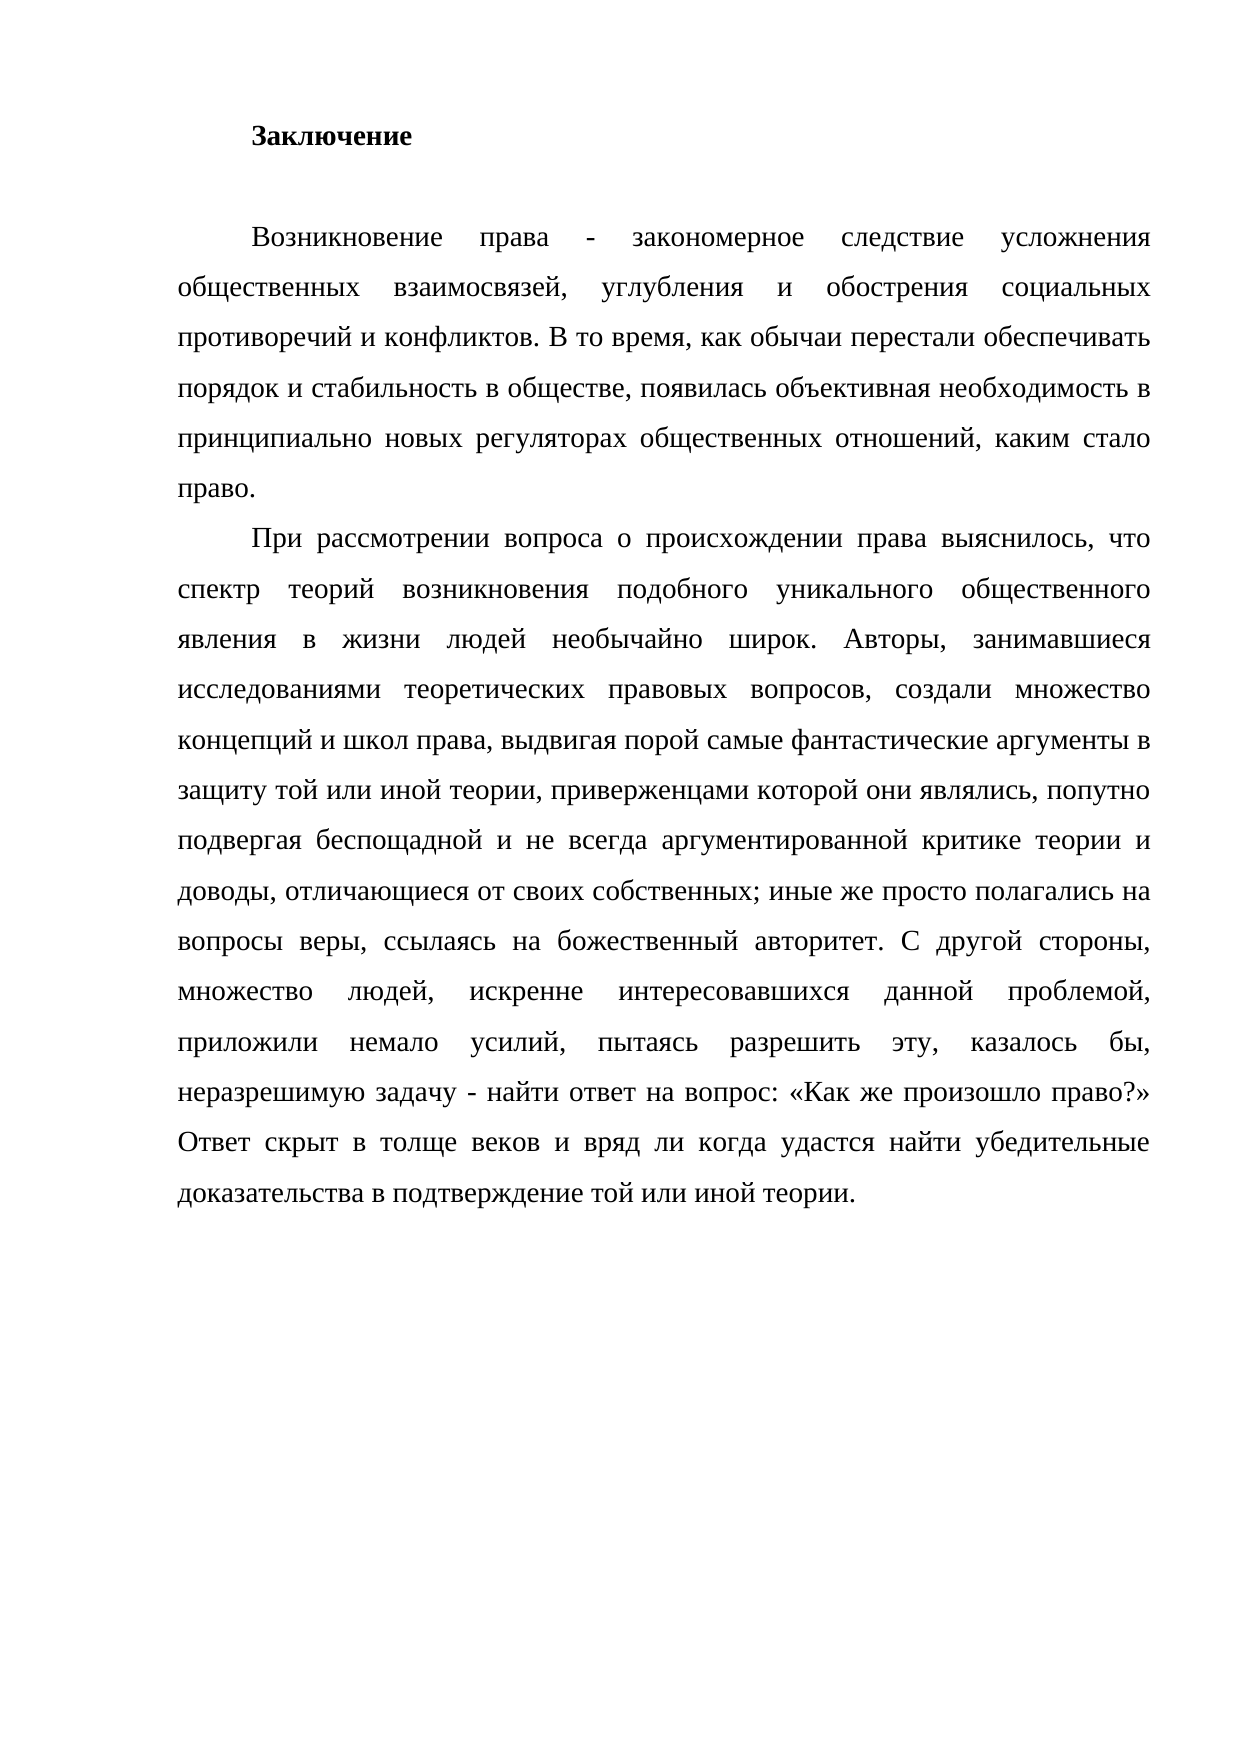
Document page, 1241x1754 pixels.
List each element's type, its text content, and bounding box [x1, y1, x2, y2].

text Возникновение права - закономерное следствие усложнения общественных взаимосвязей, углубления и обострения социальных противоречий и конфликтов. В то время, как обычаи перестали обеспечивать порядок и стабильность в обществе, появилась объективная необходимость в принципиально новых регуляторах общественных отношений, каким стало право. [177, 219, 1152, 504]
text При рассмотрении вопроса о происхождении права выяснилось, что спектр теорий возникновения подобного уникального общественного явления в жизни людей необычайно широк. Авторы, занимавшиеся исследованиями теоретических правовых вопросов, создали множество концепций и школ права, выдвигая порой самые фантастические аргументы в защиту той или иной теории, приверженцами которой они являлись, попутно подвергая беспощадной и не всегда аргументированной критике теории и доводы, отличающиеся от своих собственных; иные же просто полагались на вопросы веры, ссылаясь на божественный авторитет. С другой стороны, множество людей, искренне интересовавшихся данной проблемой, приложили немало усилий, пытаясь разрешить эту, казалось бы, неразрешимую задачу - найти ответ на вопрос: «Как же произошло право?» Ответ скрыт в толще веков и вряд ли когда удастся найти убедительные доказательства в подтверждение той или иной теории. [177, 521, 1152, 1208]
text Заключение [177, 118, 1152, 152]
